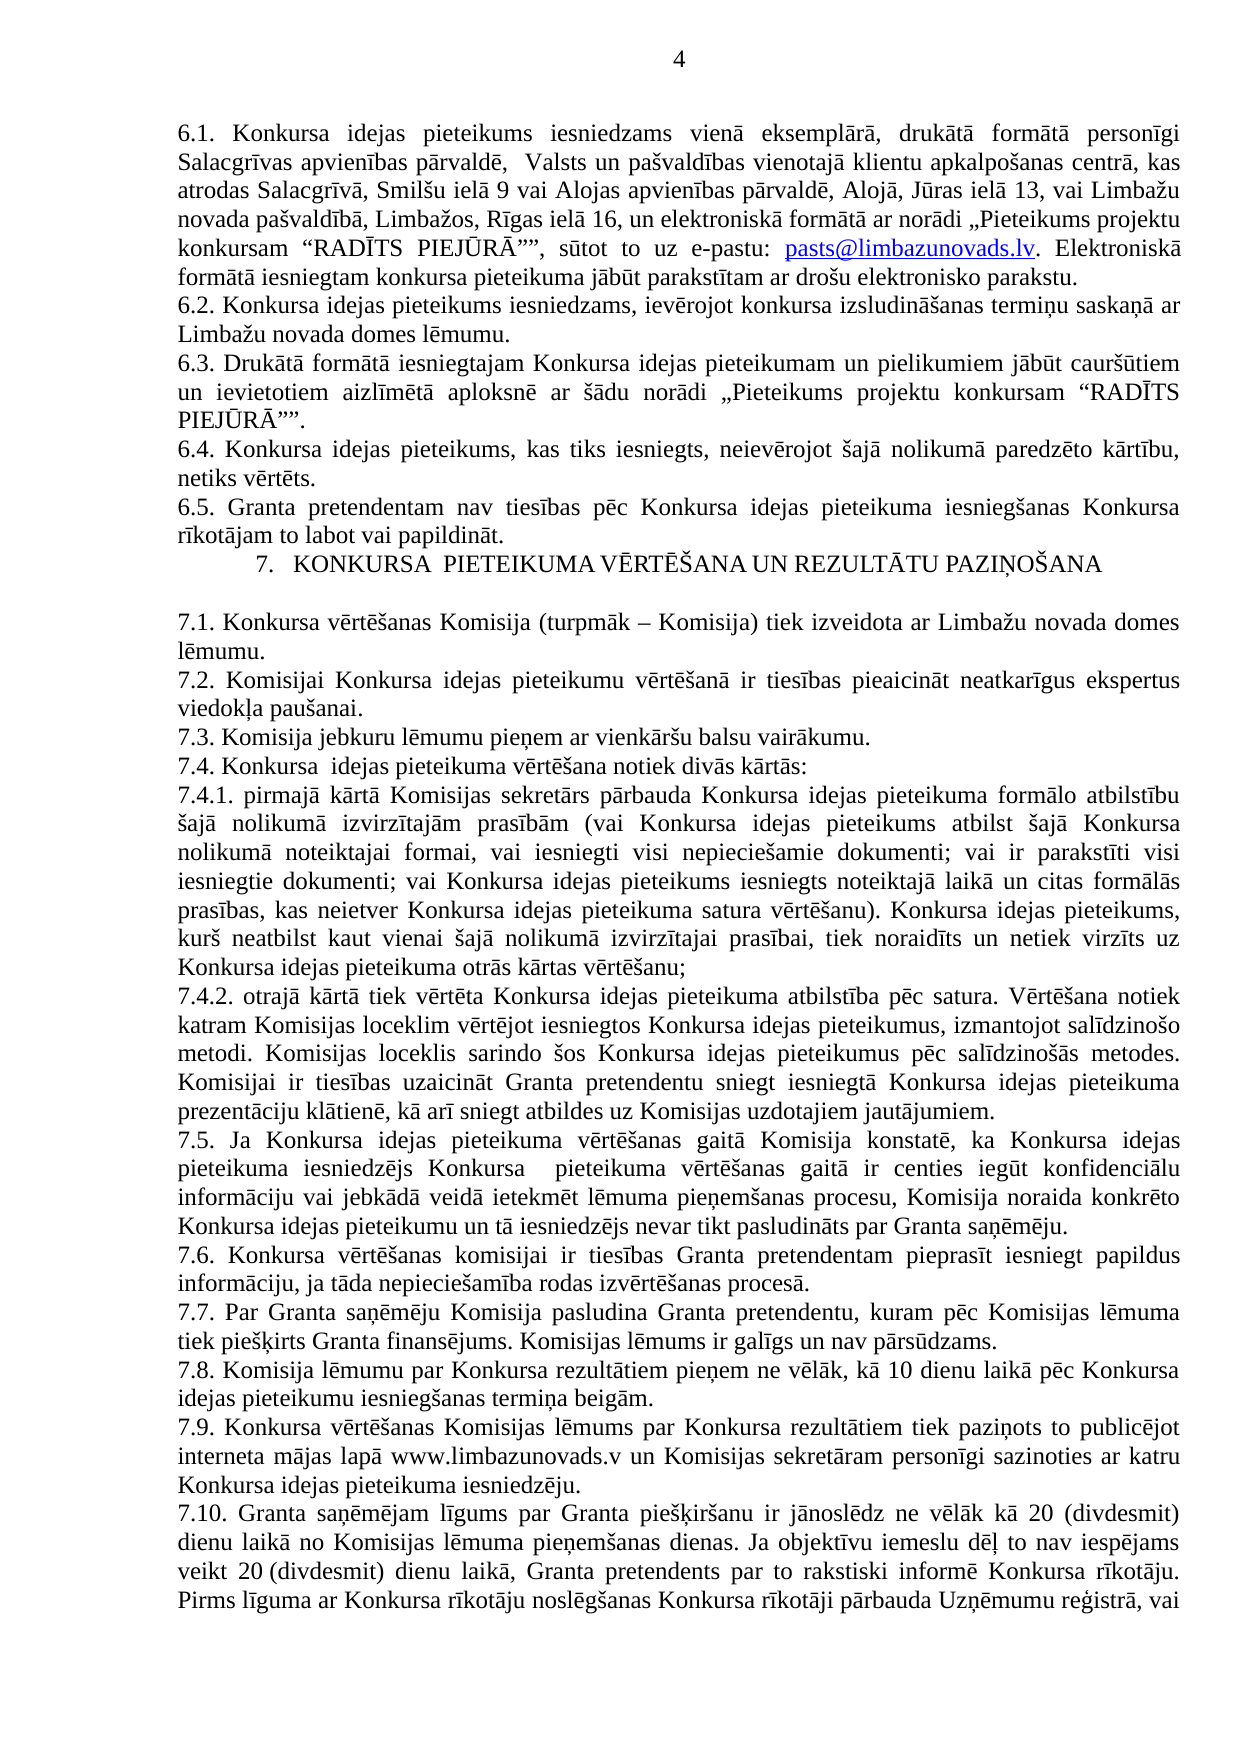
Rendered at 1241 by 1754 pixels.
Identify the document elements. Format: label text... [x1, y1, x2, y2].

text 7.4.1. pirmajā kārtā Komisijas sekretārs pārbauda Konkursa idejas pieteikuma formālo atbilstību šajā nolikumā izvirzītajām prasībām (vai Konkursa idejas pieteikums atbilst šajā Konkursa nolikumā noteiktajai formai, vai iesniegti visi nepieciešamie dokumenti; vai ir parakstīti visi iesniegtie dokumenti; vai Konkursa idejas pieteikums iesniegts noteiktajā laikā un citas formālās prasības, kas neietver Konkursa idejas pieteikuma satura vērtēšanu). Konkursa idejas pieteikums, kurš neatbilst kaut vienai šajā nolikumā izvirzītajai prasībai, tiek noraidīts un netiek virzīts uz Konkursa idejas pieteikuma otrās kārtas vērtēšanu; [177, 780, 1181, 981]
text 7.6. Konkursa vērtēšanas komisijai ir tiesības Granta pretendentam pieprasīt iesniegt papildus informāciju, ja tāda nepieciešamība rodas izvērtēšanas procesā. [177, 1240, 1181, 1297]
text 7.2. Komisijai Konkursa idejas pieteikumu vērtēšanā ir tiesības pieaicināt neatkarīgus ekspertus viedokļa paušanai. [177, 665, 1181, 722]
text 7.1. Konkursa vērtēšanas Komisija (turpmāk – Komisija) tiek izveidota ar Limbažu novada domes lēmumu. [177, 607, 1181, 665]
text 7.4. Konkursa idejas pieteikuma vērtēšana notiek divās kārtās: [177, 751, 1181, 780]
text 7.4.2. otrajā kārtā tiek vērtēta Konkursa idejas pieteikuma atbilstība pēc satura. Vērtēšana notiek katram Komisijas loceklim vērtējot iesniegtos Konkursa idejas pieteikumus, izmantojot salīdzinošo metodi. Komisijas loceklis sarindo šos Konkursa idejas pieteikumus pēc salīdzinošās metodes. Komisijai ir tiesības uzaicināt Granta pretendentu sniegt iesniegtā Konkursa idejas pieteikuma prezentāciju klātienē, kā arī sniegt atbildes uz Komisijas uzdotajiem jautājumiem. [177, 981, 1181, 1125]
text 6.5. Granta pretendentam nav tiesības pēc Konkursa idejas pieteikuma iesniegšanas Konkursa rīkotājam to labot vai papildināt. [177, 492, 1181, 549]
text 7.8. Komisija lēmumu par Konkursa rezultātiem pieņem ne vēlāk, kā 10 dienu laikā pēc Konkursa idejas pieteikumu iesniegšanas termiņa beigām. [177, 1355, 1181, 1412]
text 6.3. Drukātā formātā iesniegtajam Konkursa idejas pieteikumam un pielikumiem jābūt cauršūtiem un ievietotiem aizlīmētā aploksnē ar šādu norādi „Pieteikums projektu konkursam “RADĪTS PIEJŪRĀ””. [177, 348, 1181, 434]
text 7.5. Ja Konkursa idejas pieteikuma vērtēšanas gaitā Komisija konstatē, ka Konkursa idejas pieteikuma iesniedzējs Konkursa pieteikuma vērtēšanas gaitā ir centies iegūt konfidenciālu informāciju vai jebkādā veidā ietekmēt lēmuma pieņemšanas procesu, Komisija noraida konkrēto Konkursa idejas pieteikumu un tā iesniedzējs nevar tikt pasludināts par Granta saņēmēju. [177, 1125, 1181, 1240]
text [177, 1498, 1181, 1613]
subtitle KONKURSA PIETEIKUMA VĒRTĒŠANA UN REZULTĀTU PAZIŅOŠANA [177, 549, 1181, 578]
text 7.9. Konkursa vērtēšanas Komisijas lēmums par Konkursa rezultātiem tiek paziņots to publicējot interneta mājas lapā www.limbazunovads.v un Komisijas sekretāram personīgi sazinoties ar katru Konkursa idejas pieteikuma iesniedzēju. [177, 1412, 1181, 1498]
text 7.7. Par Granta saņēmēju Komisija pasludina Granta pretendentu, kuram pēc Komisijas lēmuma tiek piešķirts Granta finansējums. Komisijas lēmums ir galīgs un nav pārsūdzams. [177, 1297, 1181, 1355]
subtitle 6.2. Konkursa idejas pieteikums iesniedzams, ievērojot konkursa izsludināšanas termiņu saskaņā ar Limbažu novada domes lēmumu. [177, 291, 1181, 348]
text 6.1. Konkursa idejas pieteikums iesniedzams vienā eksemplārā, drukātā formātā personīgi Salacgrīvas apvienības pārvaldē, Valsts un pašvaldības vienotajā klientu apkalpošanas centrā, kas atrodas Salacgrīvā, Smilšu ielā 9 vai Alojas apvienības pārvaldē, Alojā, Jūras ielā 13, vai Limbažu novada pašvaldībā, Limbažos, Rīgas ielā 16, un elektroniskā formātā ar norādi „Pieteikums projektu konkursam “RADĪTS PIEJŪRĀ””, sūtot to uz e-pastu: pasts@limbazunovads.lv. Elektroniskā formātā iesniegtam konkursa pieteikuma jābūt parakstītam ar drošu elektronisko parakstu. [177, 118, 1181, 291]
text 6.4. Konkursa idejas pieteikums, kas tiks iesniegts, neievērojot šajā nolikumā paredzēto kārtību, netiks vērtēts. [177, 434, 1181, 492]
text 7.3. Komisija jebkuru lēmumu pieņem ar vienkāršu balsu vairākumu. [177, 722, 1181, 751]
